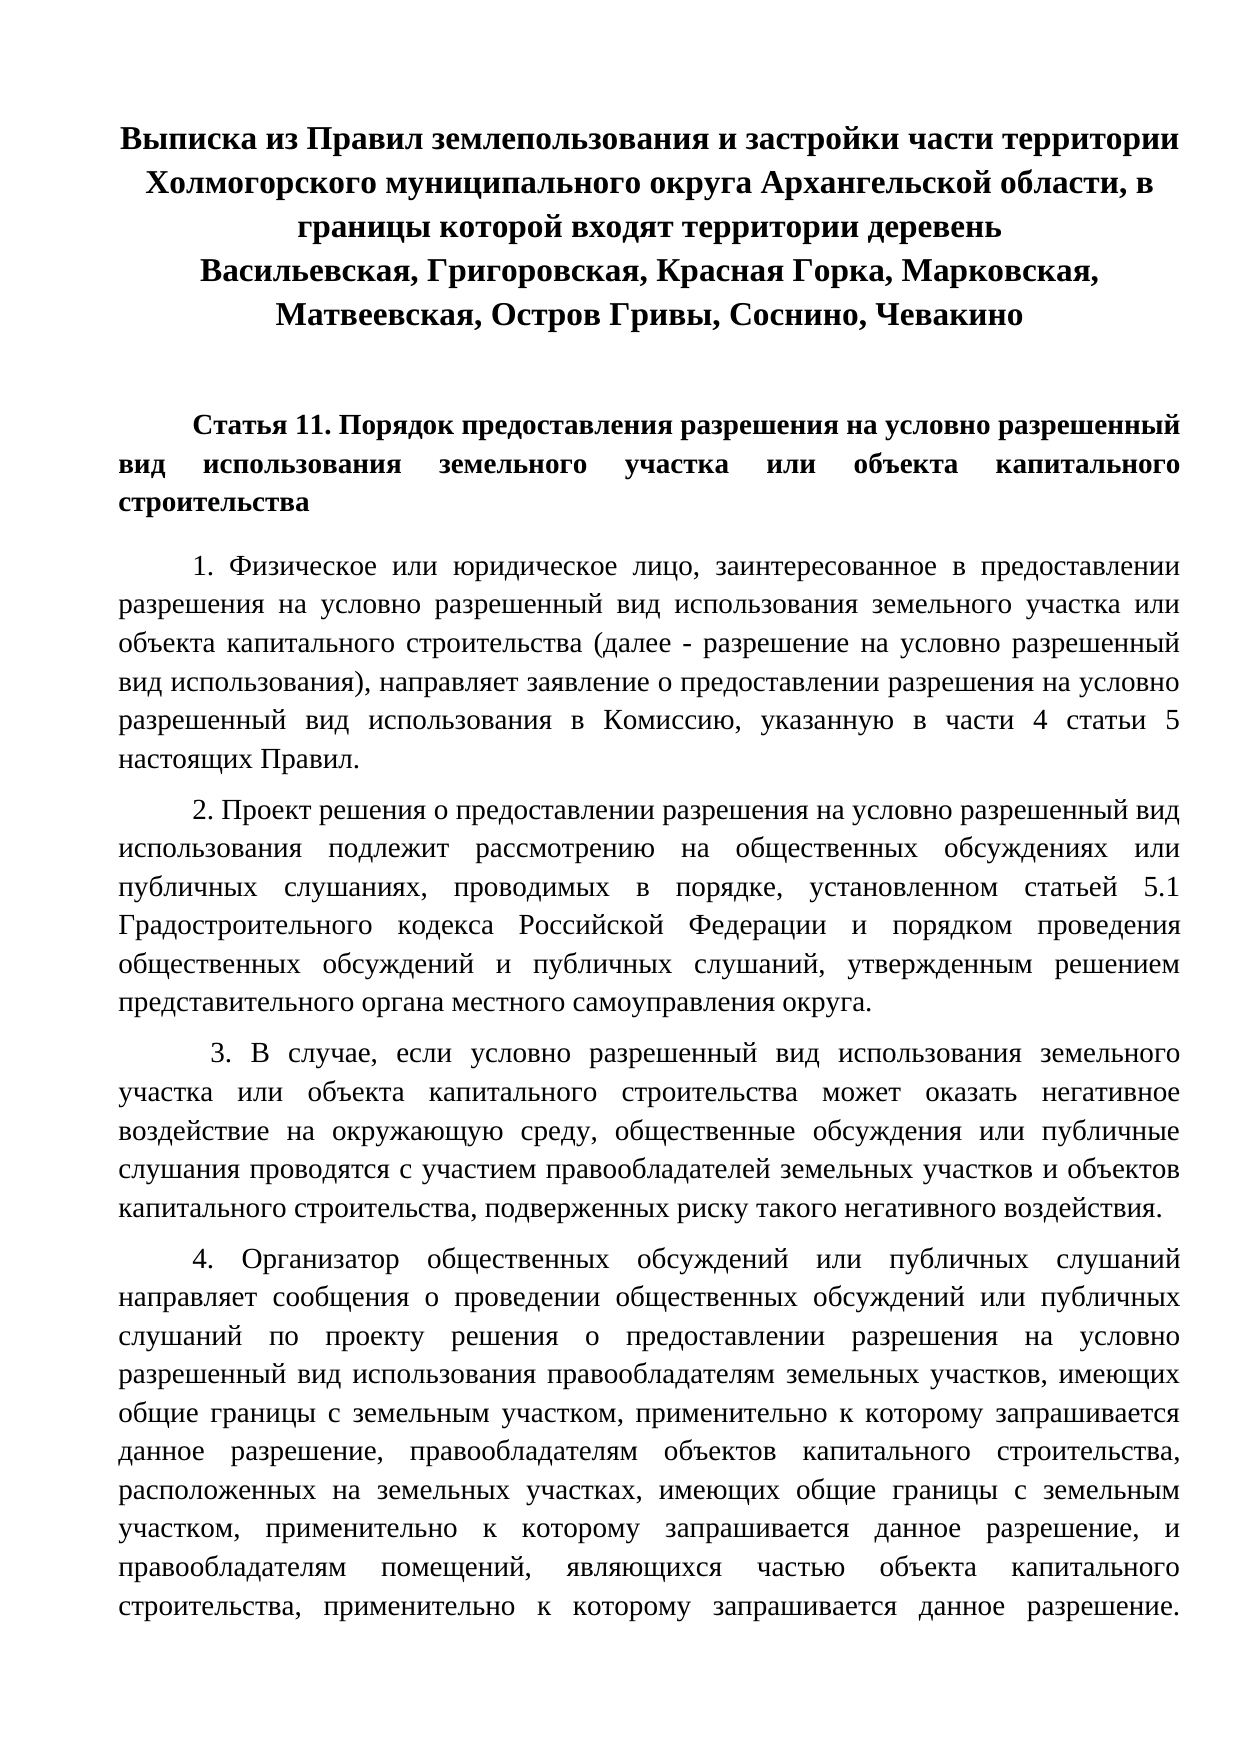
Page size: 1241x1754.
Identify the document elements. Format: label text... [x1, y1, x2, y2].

text 3. В случае, если условно разрешенный вид использования земельного участка или объекта капитального строительства может оказать негативное воздействие на окружающую среду, общественные обсуждения или публичные слушания проводятся с участием правообладателей земельных участков и объектов капитального строительства, подверженных риску такого негативного воздействия. [118, 1036, 1181, 1223]
text Выписка из Правил землепользования и застройки части территории Холмогорского муниципального округа Архангельской области, в границы которой входят территории деревень [118, 118, 1181, 244]
text 1. Физическое или юридическое лицо, заинтересованное в предоставлении разрешения на условно разрешенный вид использования земельного участка или объекта капитального строительства (далее - разрешение на условно разрешенный вид использования), направляет заявление о предоставлении разрешения на условно разрешенный вид использования в Комиссию, указанную в части 4 статьи 5 настоящих Правил. [118, 548, 1181, 774]
text Васильевская, Григоровская, Красная Горка, Марковская, Матвеевская, Остров Гривы, Соснино, Чевакино [118, 250, 1181, 333]
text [118, 1241, 1181, 1621]
text 2. Проект решения о предоставлении разрешения на условно разрешенный вид использования подлежит рассмотрению на общественных обсуждениях или публичных слушаниях, проводимых в порядке, установленном статьей 5.1 Градостроительного кодекса Российской Федерации и порядком проведения общественных обсуждений и публичных слушаний, утвержденным решением представительного органа местного самоуправления округа. [118, 792, 1181, 1018]
list Статья 11. Порядок предоставления разрешения на условно разрешенный вид использования земельного участка или объекта капитального строительства [118, 407, 1181, 518]
